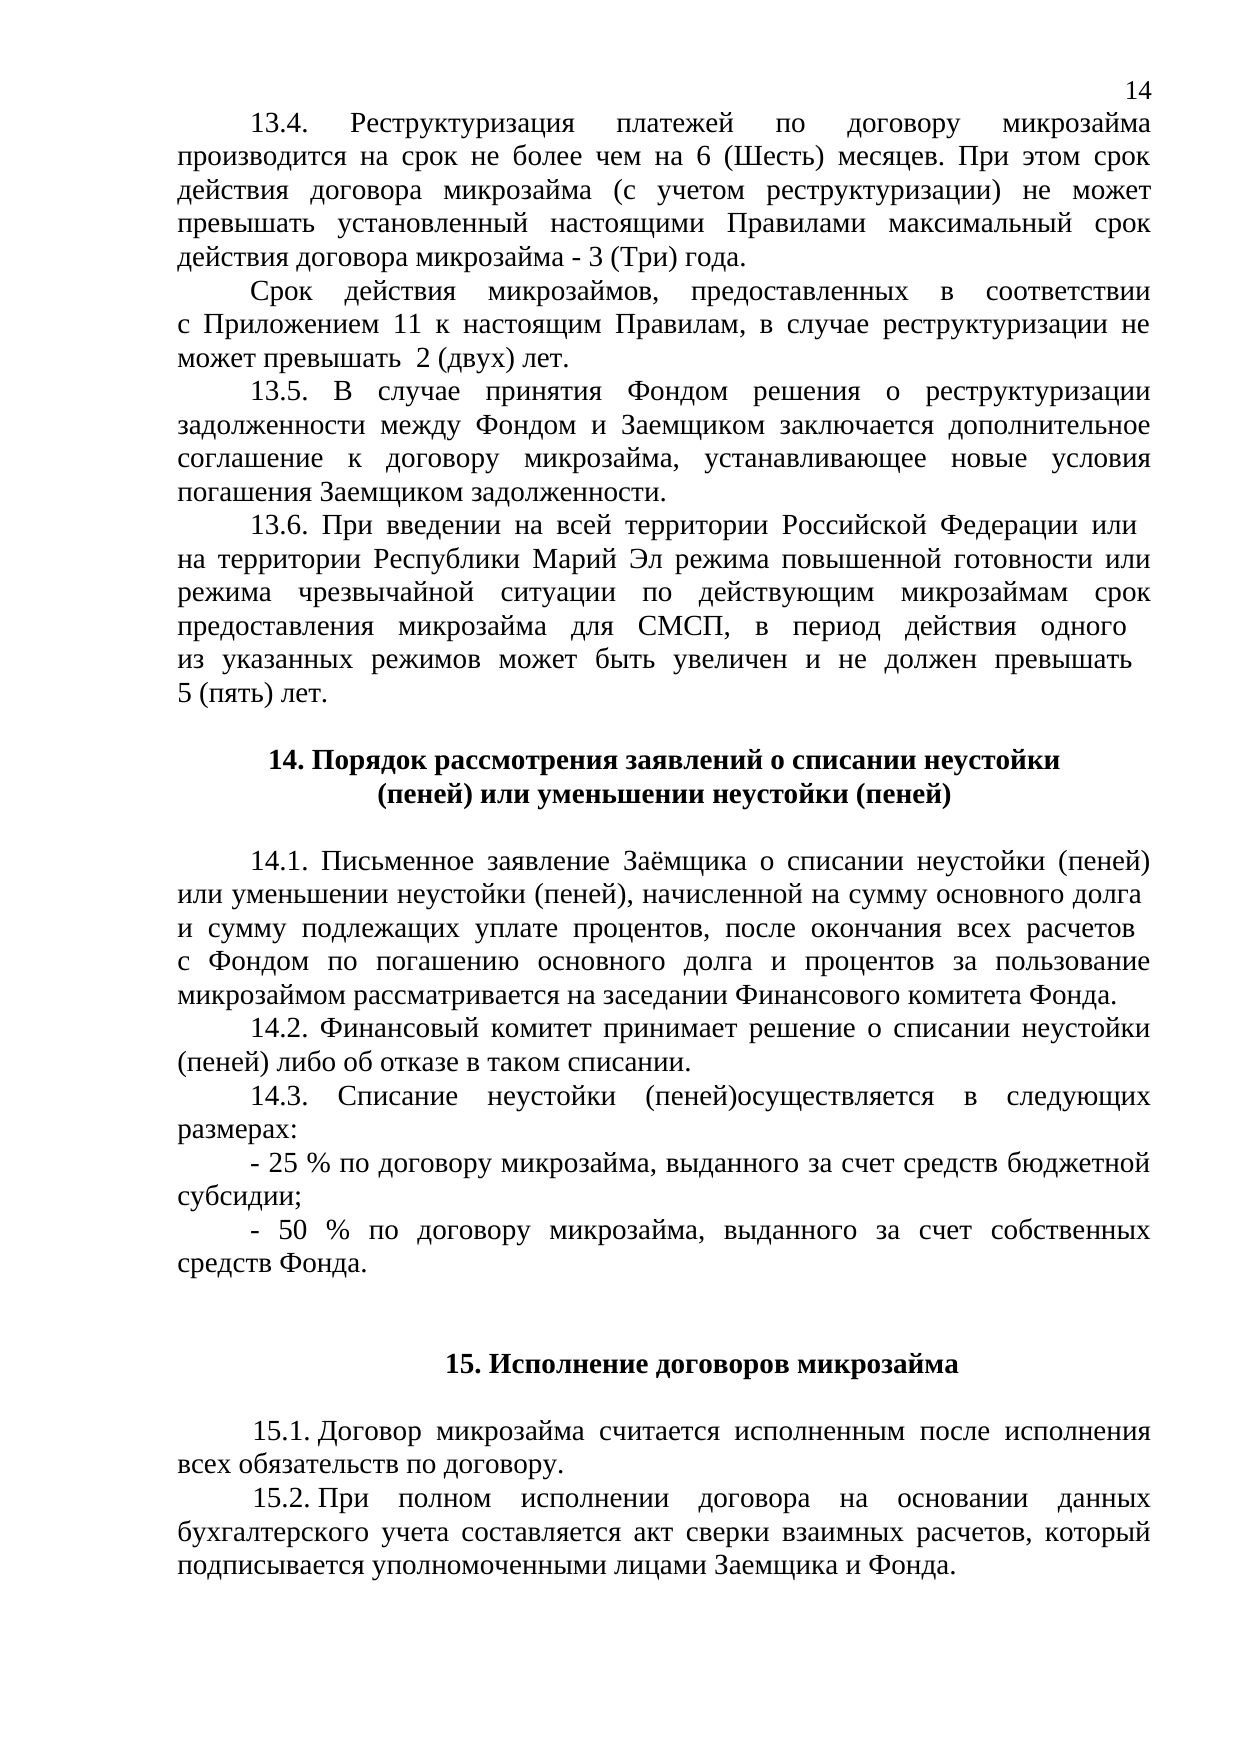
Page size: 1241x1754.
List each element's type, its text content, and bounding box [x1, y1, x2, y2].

text 14. Порядок рассмотрения заявлений о списании неустойки [177, 742, 1152, 776]
text 14.2. Финансовый комитет принимает решение о списании неустойки (пеней) либо об отказе в таком списании. [177, 1011, 1152, 1078]
text 15. Исполнение договоров микрозайма [177, 1346, 1152, 1379]
text 15.2. При полном исполнении договора на основании данных бухгалтерского учета составляется акт сверки взаимных расчетов, который подписывается уполномоченными лицами Заемщика и Фонда. [177, 1480, 1152, 1581]
text 13.4. Реструктуризация платежей по договору микрозайма производится на срок не более чем на 6 (Шесть) месяцев. При этом срок действия договора микрозайма (с учетом реструктуризации) не может превышать установленный настоящими Правилами максимальный срок действия договора микрозайма - 3 (Три) года. [177, 105, 1152, 273]
text - 50 % по договору микрозайма, выданного за счет собственных средств Фонда. [177, 1212, 1152, 1279]
text 13.5. В случае принятия Фондом решения о реструктуризации задолженности между Фондом и Заемщиком заключается дополнительное соглашение к договору микрозайма, устанавливающее новые условия погашения Заемщиком задолженности. [177, 373, 1152, 507]
text - 25 % по договору микрозайма, выданного за счет средств бюджетной субсидии; [177, 1145, 1152, 1212]
text 14.1. Письменное заявление Заёмщика о списании неустойки (пеней) или уменьшении неустойки (пеней), начисленной на сумму основного долга и сумму подлежащих уплате процентов, после окончания всех расчетов с Фондом по погашению основного долга и процентов за пользование микрозаймом рассматривается на заседании Финансового комитета Фонда. [177, 843, 1152, 1011]
text 15.1. Договор микрозайма считается исполненным после исполнения всех обязательств по договору. [177, 1413, 1152, 1480]
text (пеней) или уменьшении неустойки (пеней) [177, 776, 1152, 809]
text 13.6. При введении на всей территории Российской Федерации или на территории Республики Марий Эл режима повышенной готовности или режима чрезвычайной ситуации по действующим микрозаймам срок предоставления микрозайма для СМСП, в период действия одного из указанных режимов может быть увеличен и не должен превышать 5 (пять) лет. [177, 507, 1152, 709]
text Срок действия микрозаймов, предоставленных в соответствии с Приложением 11 к настоящим Правилам, в случае реструктуризации не может превышать 2 (двух) лет. [177, 273, 1152, 373]
text 14.3. Списание неустойки (пеней)осуществляется в следующих размерах: [177, 1078, 1152, 1145]
